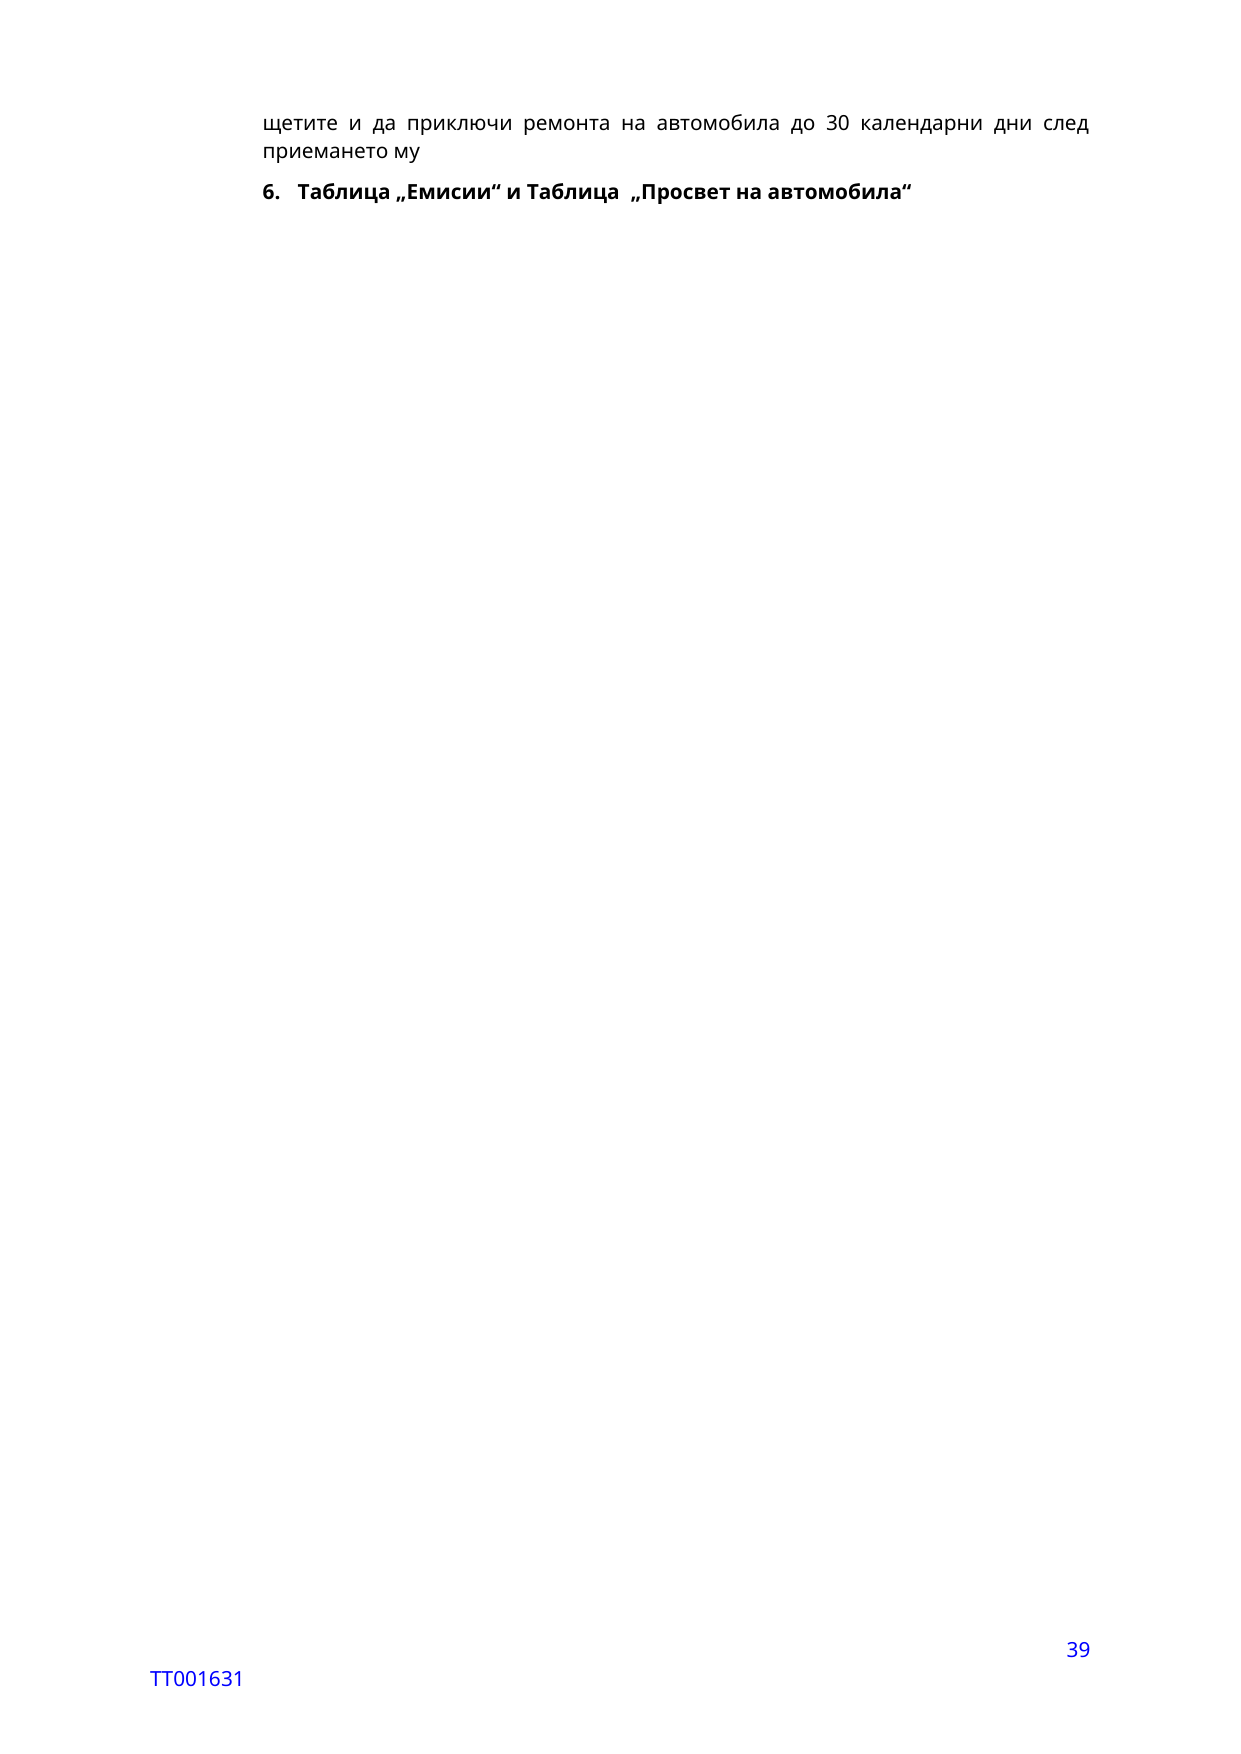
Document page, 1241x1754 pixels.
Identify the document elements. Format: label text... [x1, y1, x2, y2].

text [262, 108, 1090, 165]
text 6. Таблица „Емисии“ и Таблица „Просвет на автомобила“ [262, 177, 1090, 206]
